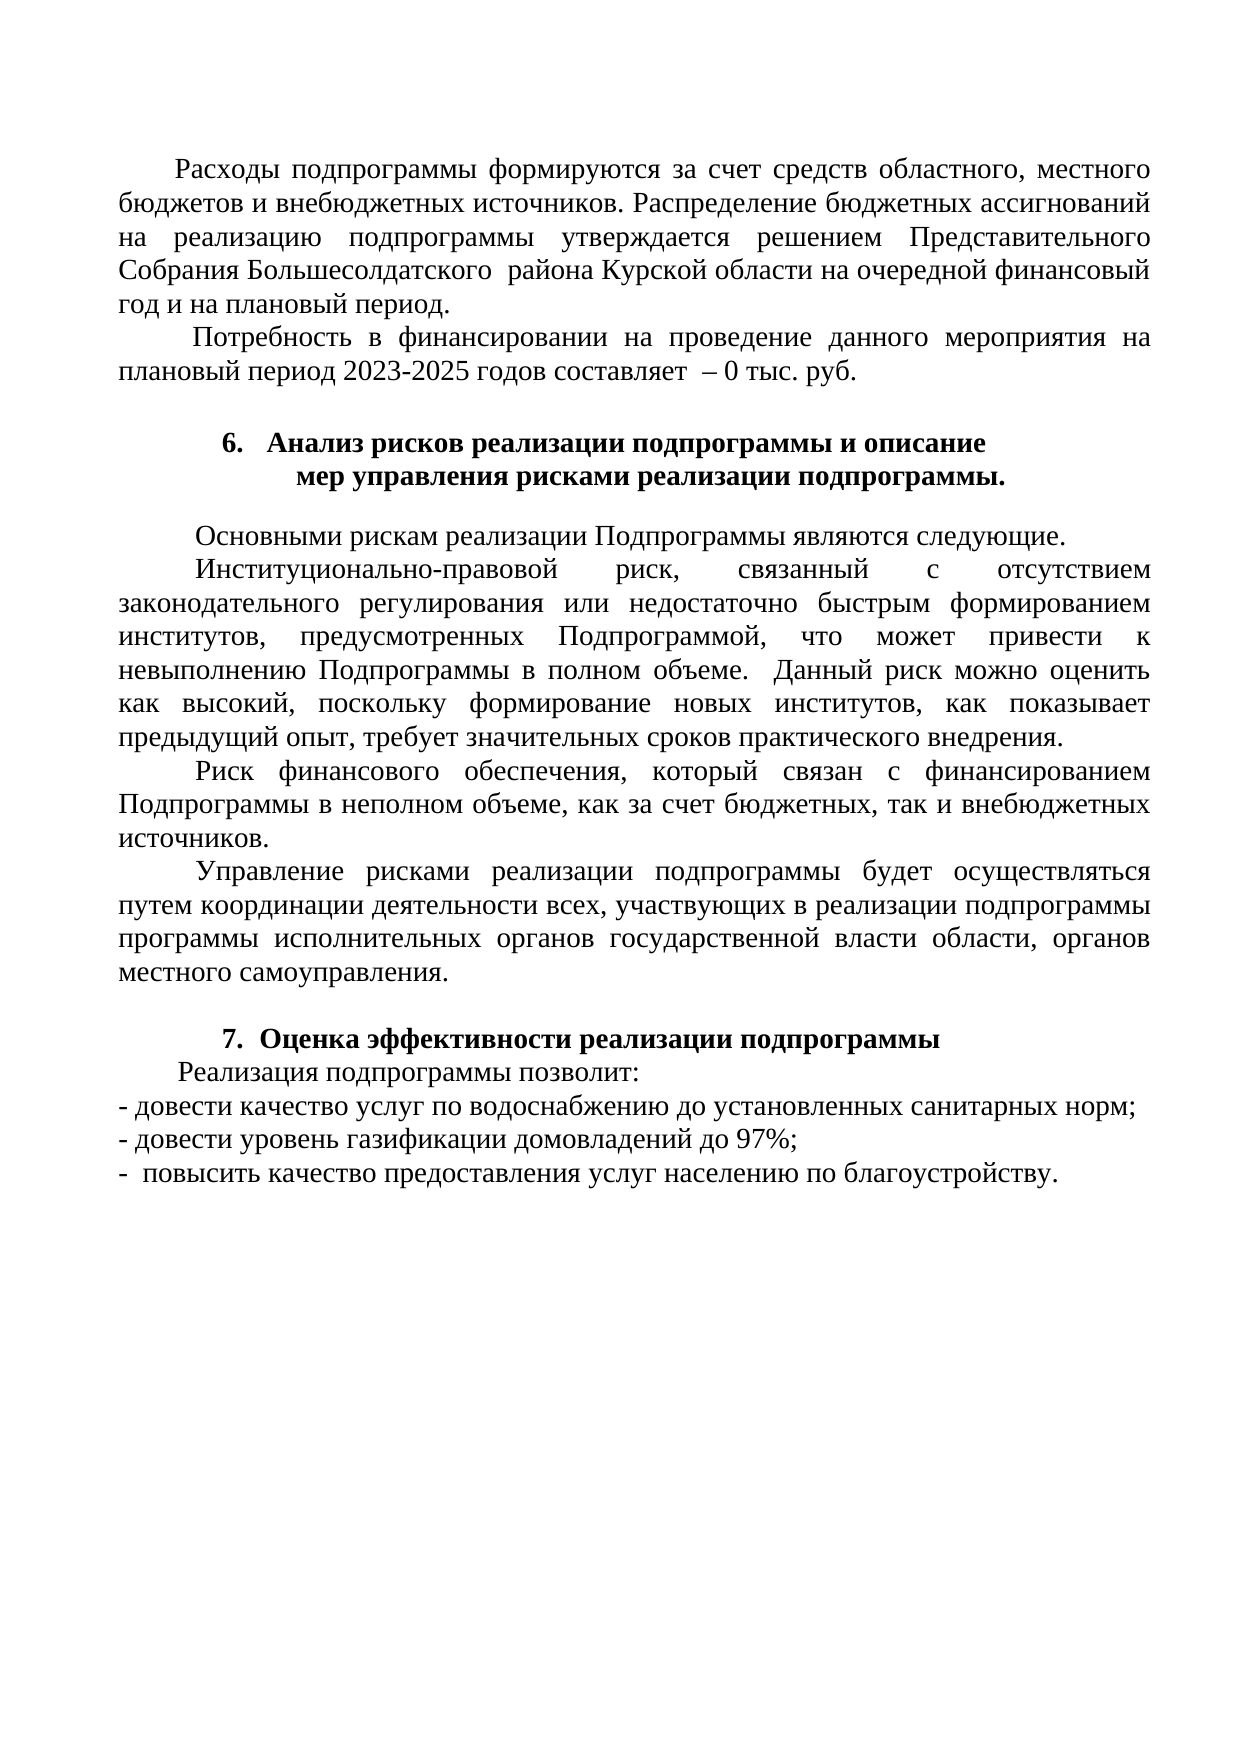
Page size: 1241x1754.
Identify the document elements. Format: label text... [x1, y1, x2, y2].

text Риск финансового обеспечения, который связан с финансированием Подпрограммы в неполном объеме, как за счет бюджетных, так и внебюджетных источников. [118, 753, 1152, 853]
list Анализ рисков реализации подпрограммы и описание [222, 425, 1152, 458]
text - довести качество услуг по водоснабжению до установленных санитарных норм; [118, 1088, 1152, 1122]
list Оценка эффективности реализации подпрограммы [222, 1021, 1152, 1054]
text Управление рисками реализации подпрограммы будет осуществляться путем координации деятельности всех, участвующих в реализации подпрограммы программы исполнительных органов государственной власти области, органов местного самоуправления. [118, 853, 1152, 987]
text Расходы подпрограммы формируются за счет средств областного, местного бюджетов и внебюджетных источников. Распределение бюджетных ассигнований на реализацию подпрограммы утверждается решением Представительного Собрания Большесолдатского района Курской области на очередной финансовый год и на плановый период. [118, 152, 1152, 319]
text Реализация подпрограммы позволит: [118, 1054, 1152, 1088]
text Институционально-правовой риск, связанный с отсутствием законодательного регулирования или недостаточно быстрым формированием институтов, предусмотренных Подпрограммой, что может привести к невыполнению Подпрограммы в полном объеме. Данный риск можно оценить как высокий, поскольку формирование новых институтов, как показывает предыдущий опыт, требует значительных сроков практического внедрения. [118, 551, 1152, 753]
text Потребность в финансировании на проведение данного мероприятия на плановый период 2023-2025 годов составляет – 0 тыс. руб. [118, 319, 1152, 386]
list мер управления рисками реализации подпрограммы. [274, 458, 1152, 492]
text - довести уровень газификации домовладений до 97%; [118, 1122, 1152, 1155]
list - повысить качество предоставления услуг населению по благоустройству. [118, 1155, 1152, 1189]
text Основными рискам реализации Подпрограммы являются следующие. [118, 518, 1152, 551]
